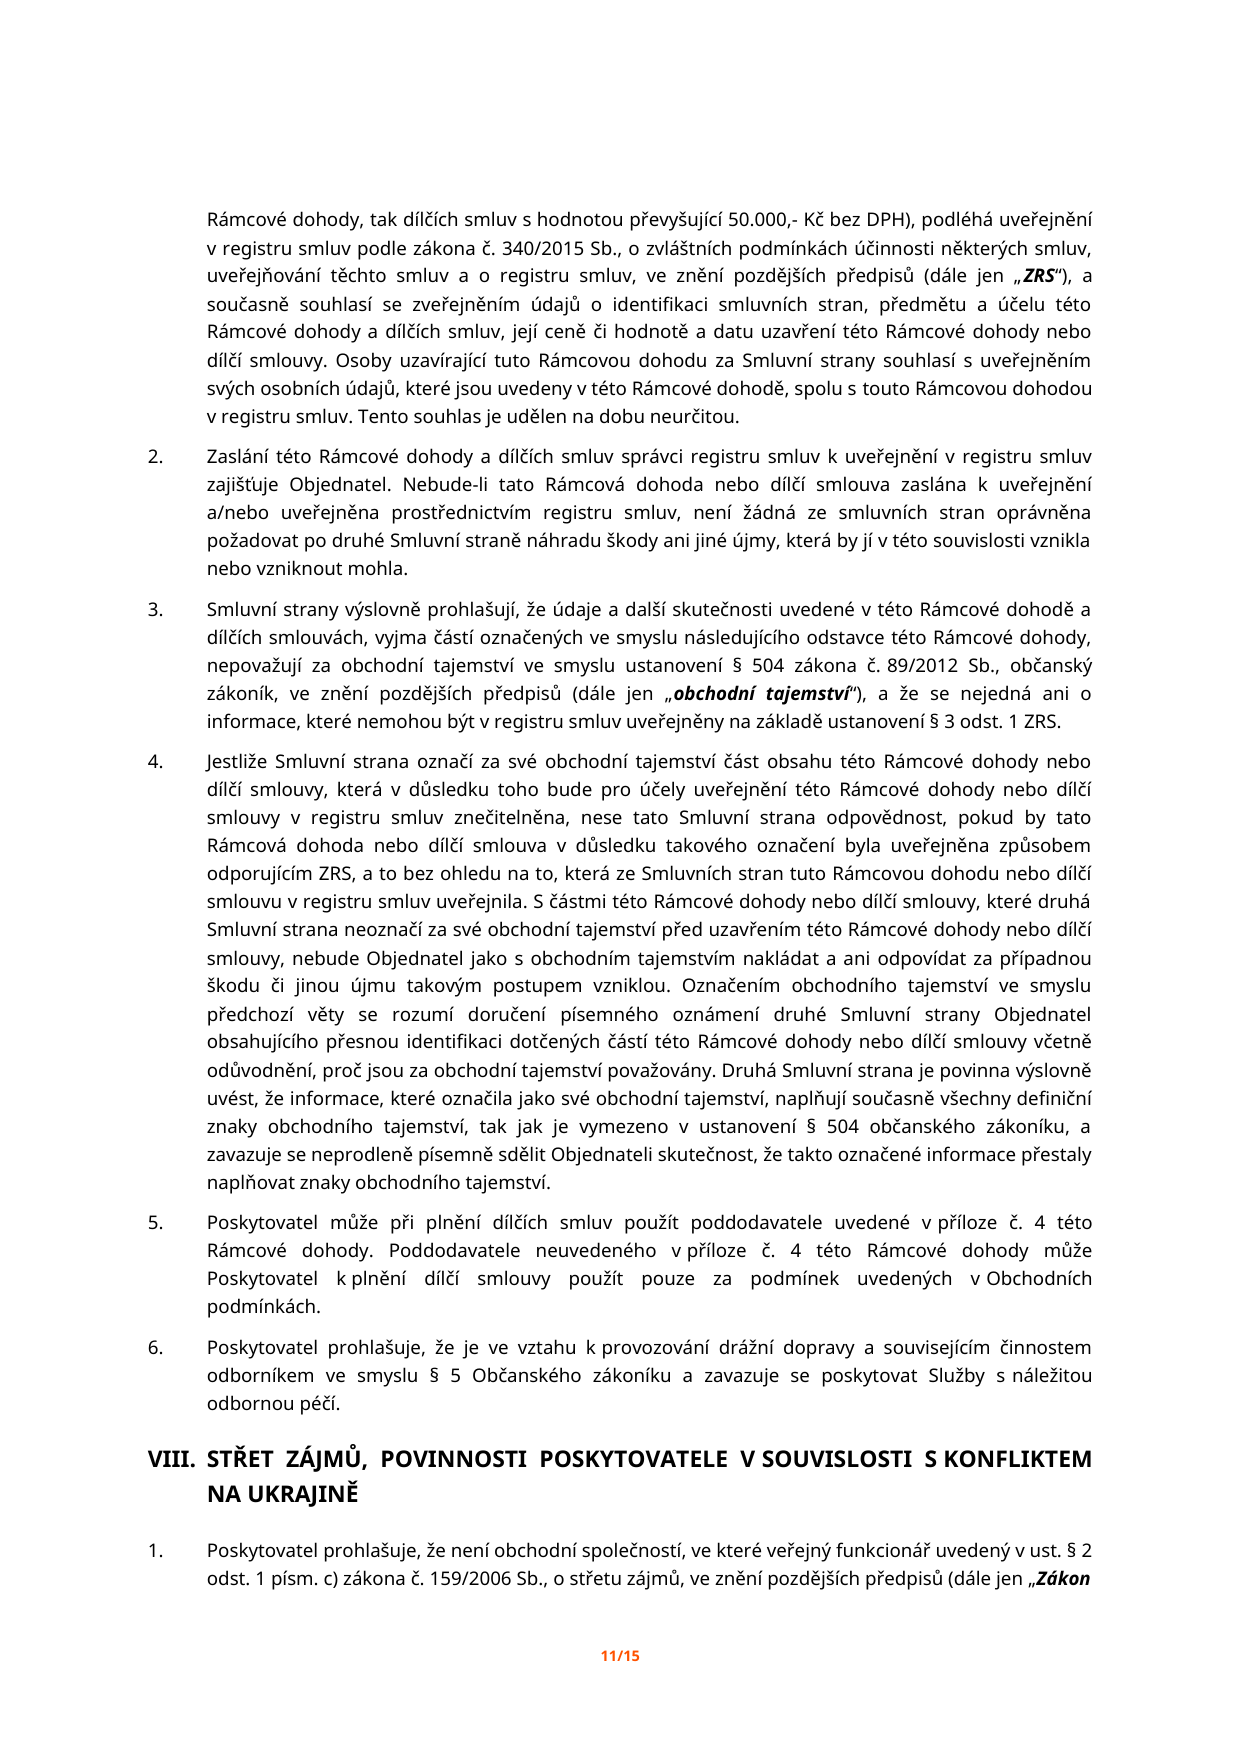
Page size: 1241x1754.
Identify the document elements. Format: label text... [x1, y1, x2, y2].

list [148, 1537, 1093, 1590]
text Poskytovatel prohlašuje, že je ve vztahu k provozování drážní dopravy a souvisejícím činnostem odborníkem ve smyslu § 5 Občanského zákoníku a zavazuje se poskytovat Služby s náležitou odbornou péčí. [148, 1334, 1093, 1416]
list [148, 207, 1093, 428]
text Poskytovatel může při plnění dílčích smluv použít poddodavatele uvedené v příloze č. 4 této Rámcové dohody. Poddodavatele neuvedeného v příloze č. 4 této Rámcové dohody může Poskytovatel k plnění dílčí smlouvy použít pouze za podmínek uvedených v Obchodních podmínkách. [148, 1209, 1093, 1319]
text STŘET ZÁJMŮ, POVINNOSTI POSKYTOVATELE V SOUVISLOSTI S KONFLIKTEM NA UKRAJINĚ [148, 1443, 1093, 1509]
text Zaslání této Rámcové dohody a dílčích smluv správci registru smluv k uveřejnění v registru smluv zajišťuje Objednatel. Nebude-li tato Rámcová dohoda nebo dílčí smlouva zaslána k uveřejnění a/nebo uveřejněna prostřednictvím registru smluv, není žádná ze smluvních stran oprávněna požadovat po druhé Smluvní straně náhradu škody ani jiné újmy, která by jí v této souvislosti vznikla nebo vzniknout mohla. [148, 443, 1093, 581]
text Jestliže Smluvní strana označí za své obchodní tajemství část obsahu této Rámcové dohody nebo dílčí smlouvy, která v důsledku toho bude pro účely uveřejnění této Rámcové dohody nebo dílčí smlouvy v registru smluv znečitelněna, nese tato Smluvní strana odpovědnost, pokud by tato Rámcová dohoda nebo dílčí smlouva v důsledku takového označení byla uveřejněna způsobem odporujícím ZRS, a to bez ohledu na to, která ze Smluvních stran tuto Rámcovou dohodu nebo dílčí smlouvu v registru smluv uveřejnila. S částmi této Rámcové dohody nebo dílčí smlouvy, které druhá Smluvní strana neoznačí za své obchodní tajemství před uzavřením této Rámcové dohody nebo dílčí smlouvy, nebude Objednatel jako s obchodním tajemstvím nakládat a ani odpovídat za případnou škodu či jinou újmu takovým postupem vzniklou. Označením obchodního tajemství ve smyslu předchozí věty se rozumí doručení písemného oznámení druhé Smluvní strany Objednatel obsahujícího přesnou identifikaci dotčených částí této Rámcové dohody nebo dílčí smlouvy včetně odůvodnění, proč jsou za obchodní tajemství považovány. Druhá Smluvní strana je povinna výslovně uvést, že informace, které označila jako své obchodní tajemství, naplňují současně všechny definiční znaky obchodního tajemství, tak jak je vymezeno v ustanovení § 504 občanského zákoníku, a zavazuje se neprodleně písemně sdělit Objednateli skutečnost, že takto označené informace přestaly naplňovat znaky obchodního tajemství. [148, 749, 1093, 1194]
text Smluvní strany výslovně prohlašují, že údaje a další skutečnosti uvedené v této Rámcové dohodě a dílčích smlouvách, vyjma částí označených ve smyslu následujícího odstavce této Rámcové dohody, nepovažují za obchodní tajemství ve smyslu ustanovení § 504 zákona č. 89/2012 Sb., občanský zákoník, ve znění pozdějších předpisů (dále jen „obchodní tajemství“), a že se nejedná ani o informace, které nemohou být v registru smluv uveřejněny na základě ustanovení § 3 odst. 1 ZRS. [148, 596, 1093, 734]
